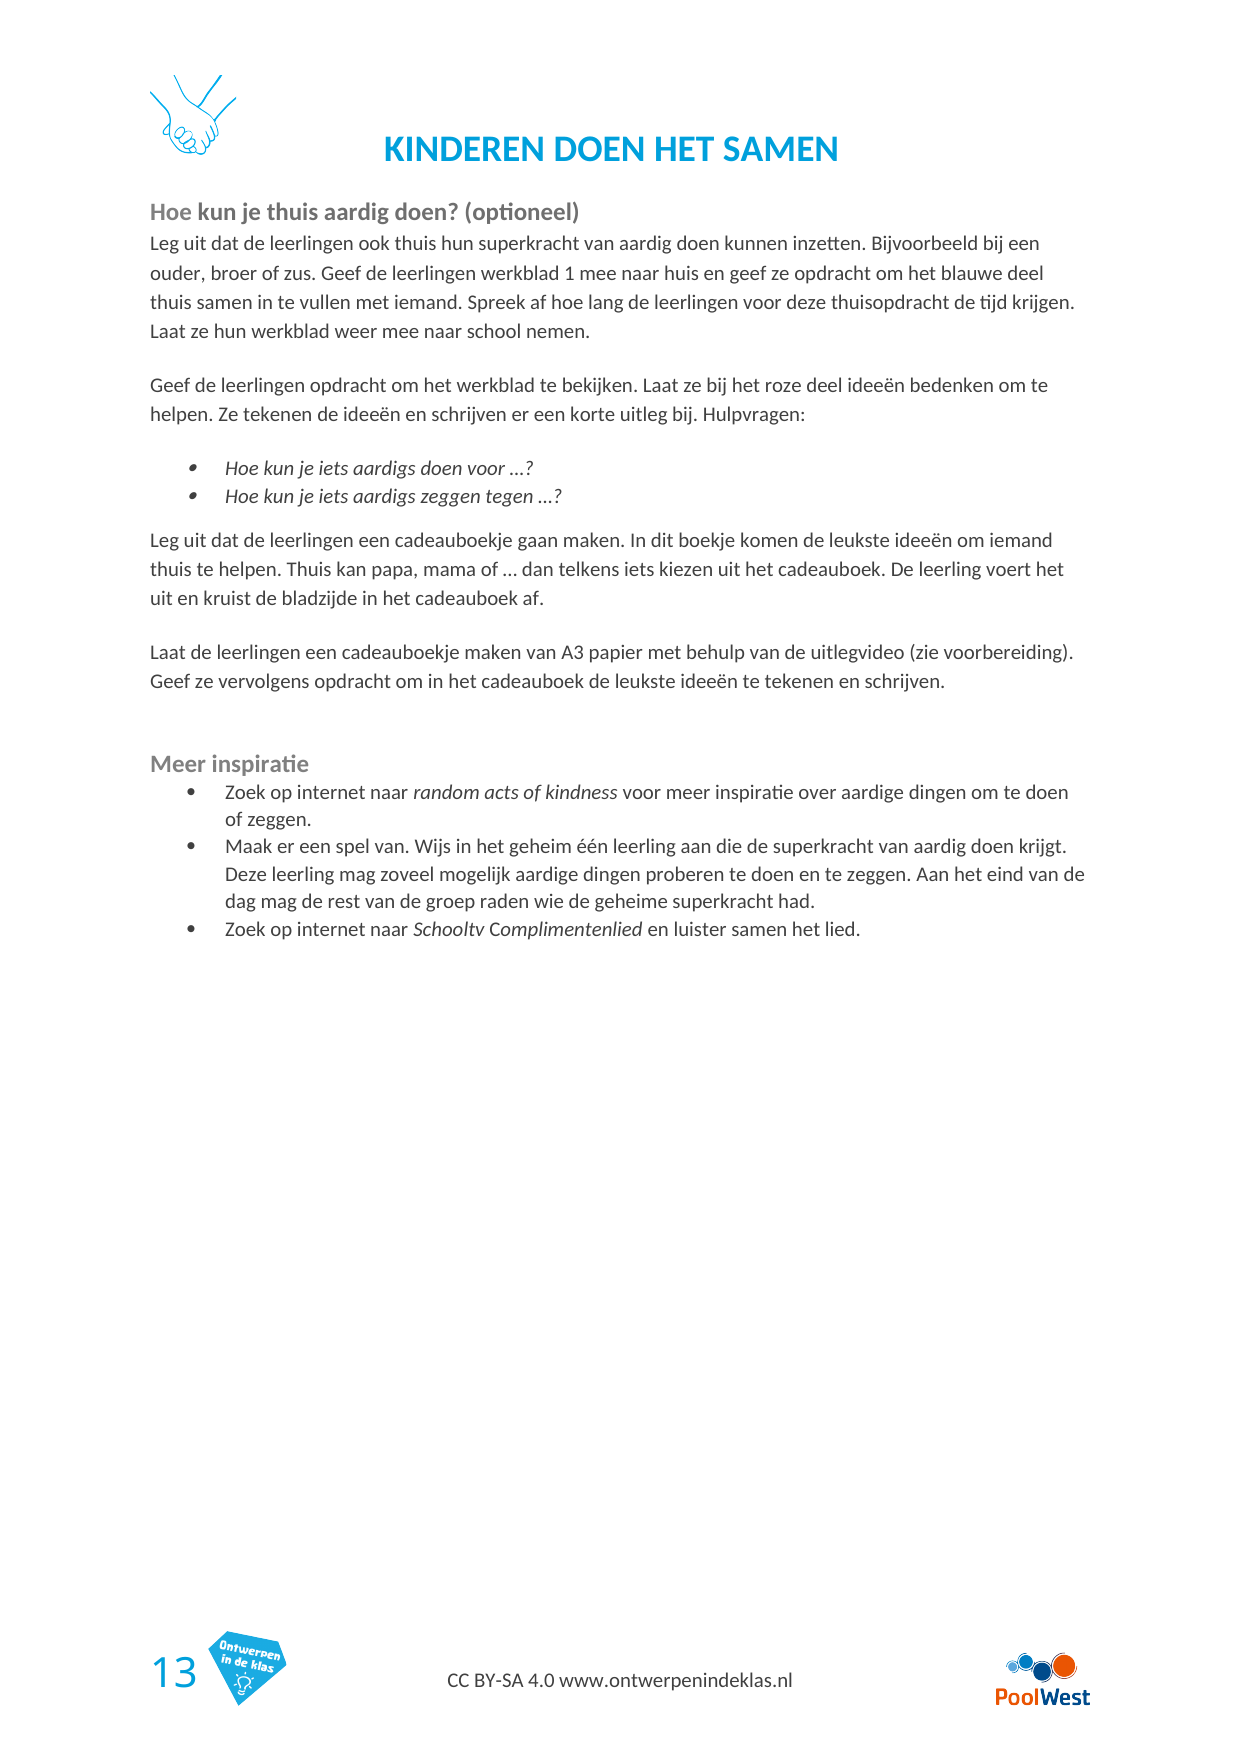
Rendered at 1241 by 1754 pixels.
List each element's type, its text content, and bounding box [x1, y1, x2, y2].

picture [176, 75, 218, 105]
list Zoek op internet naar Schooltv Complimentenlied en luister samen het lied. [187, 916, 1090, 941]
picture [995, 1651, 1091, 1706]
text Geef de leerlingen opdracht om het werkblad te bekijken. Laat ze bij het roze deel ideeën bedenken om te helpen. Ze tekenen de ideeën en schrijven er een korte uitleg bij. Hulpvragen: [150, 372, 1090, 427]
list Hoe kun je iets aardigs zeggen tegen …? [187, 483, 1090, 508]
list Maak er een spel van. Wijs in het geheim één leerling aan die de superkracht van aardig doen krijgt. Deze leerling mag zoveel mogelijk aardige dingen proberen te doen en te zeggen. Aan het eind van de dag mag de rest van de groep raden wie de geheime superkracht had. [187, 834, 1090, 914]
picture [208, 1631, 287, 1706]
text Leg uit dat de leerlingen ook thuis hun superkracht van aardig doen kunnen inzetten. Bijvoorbeeld bij een ouder, broer of zus. Geef de leerlingen werkblad 1 mee naar huis en geef ze opdracht om het blauwe deel thuis samen in te vullen met iemand. Spreek af hoe lang de leerlingen voor deze thuisopdracht de tijd krijgen. Laat ze hun werkblad weer mee naar school nemen. [150, 231, 1090, 343]
list Zoek op internet naar random acts of kindness voor meer inspiratie over aardige dingen om te doen of zeggen. [187, 779, 1090, 832]
text Laat de leerlingen een cadeauboekje maken van A3 papier met behulp van de uitlegvideo (zie voorbereiding). Geef ze vervolgens opdracht om in het cadeauboek de leukste ideeën te tekenen en schrijven. [150, 639, 1090, 694]
picture [185, 141, 193, 147]
picture [150, 75, 237, 162]
text Meer inspiratie [150, 748, 1090, 779]
text Leg uit dat de leerlingen een cadeauboekje gaan maken. In dit boekje komen de leukste ideeën om iemand thuis te helpen. Thuis kan papa, mama of … dan telkens iets kiezen uit het cadeauboek. De leerling voert het uit en kruist de bladzijde in het cadeauboek af. [150, 527, 1090, 611]
subtitle Hoe kun je thuis aardig doen? (optioneel) [150, 196, 1090, 226]
list Hoe kun je iets aardigs doen voor …? [187, 456, 1090, 481]
